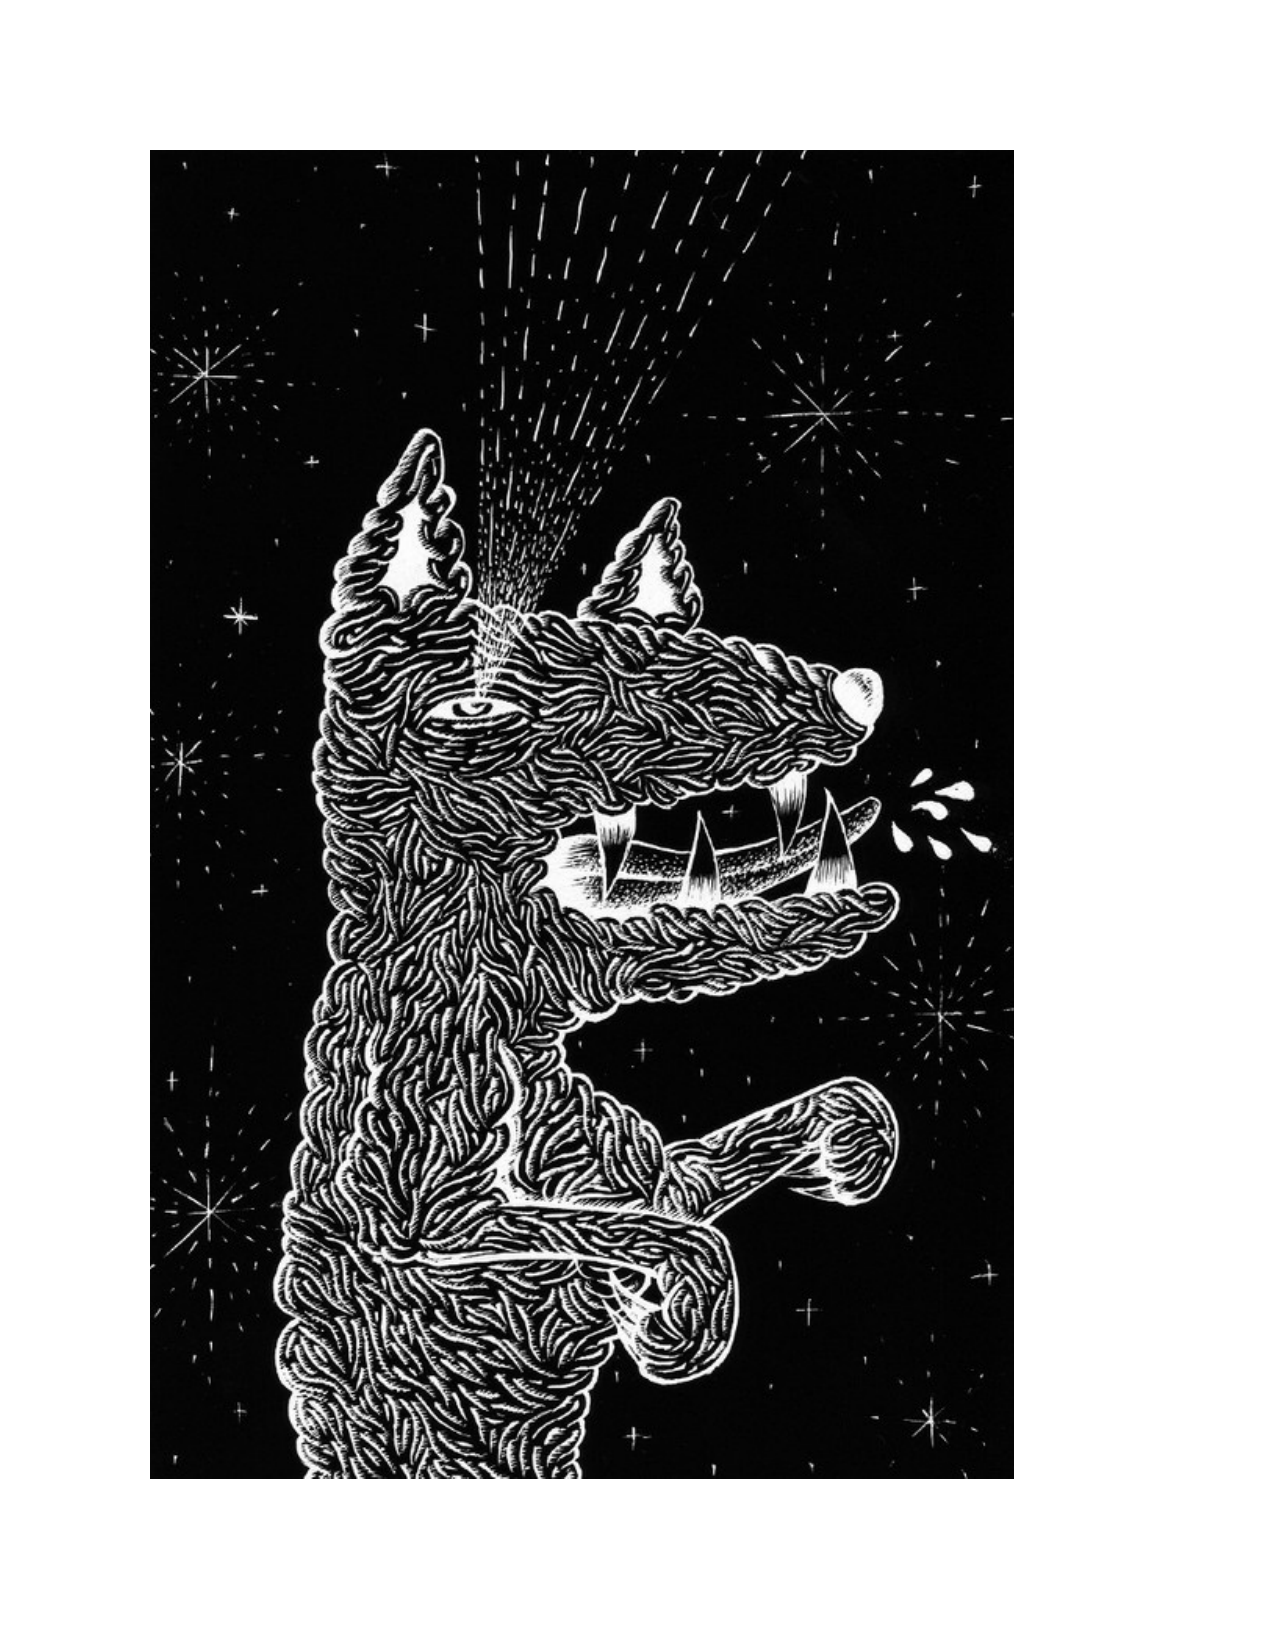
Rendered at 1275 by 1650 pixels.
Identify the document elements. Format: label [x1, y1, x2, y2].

picture [150, 150, 1014, 1479]
